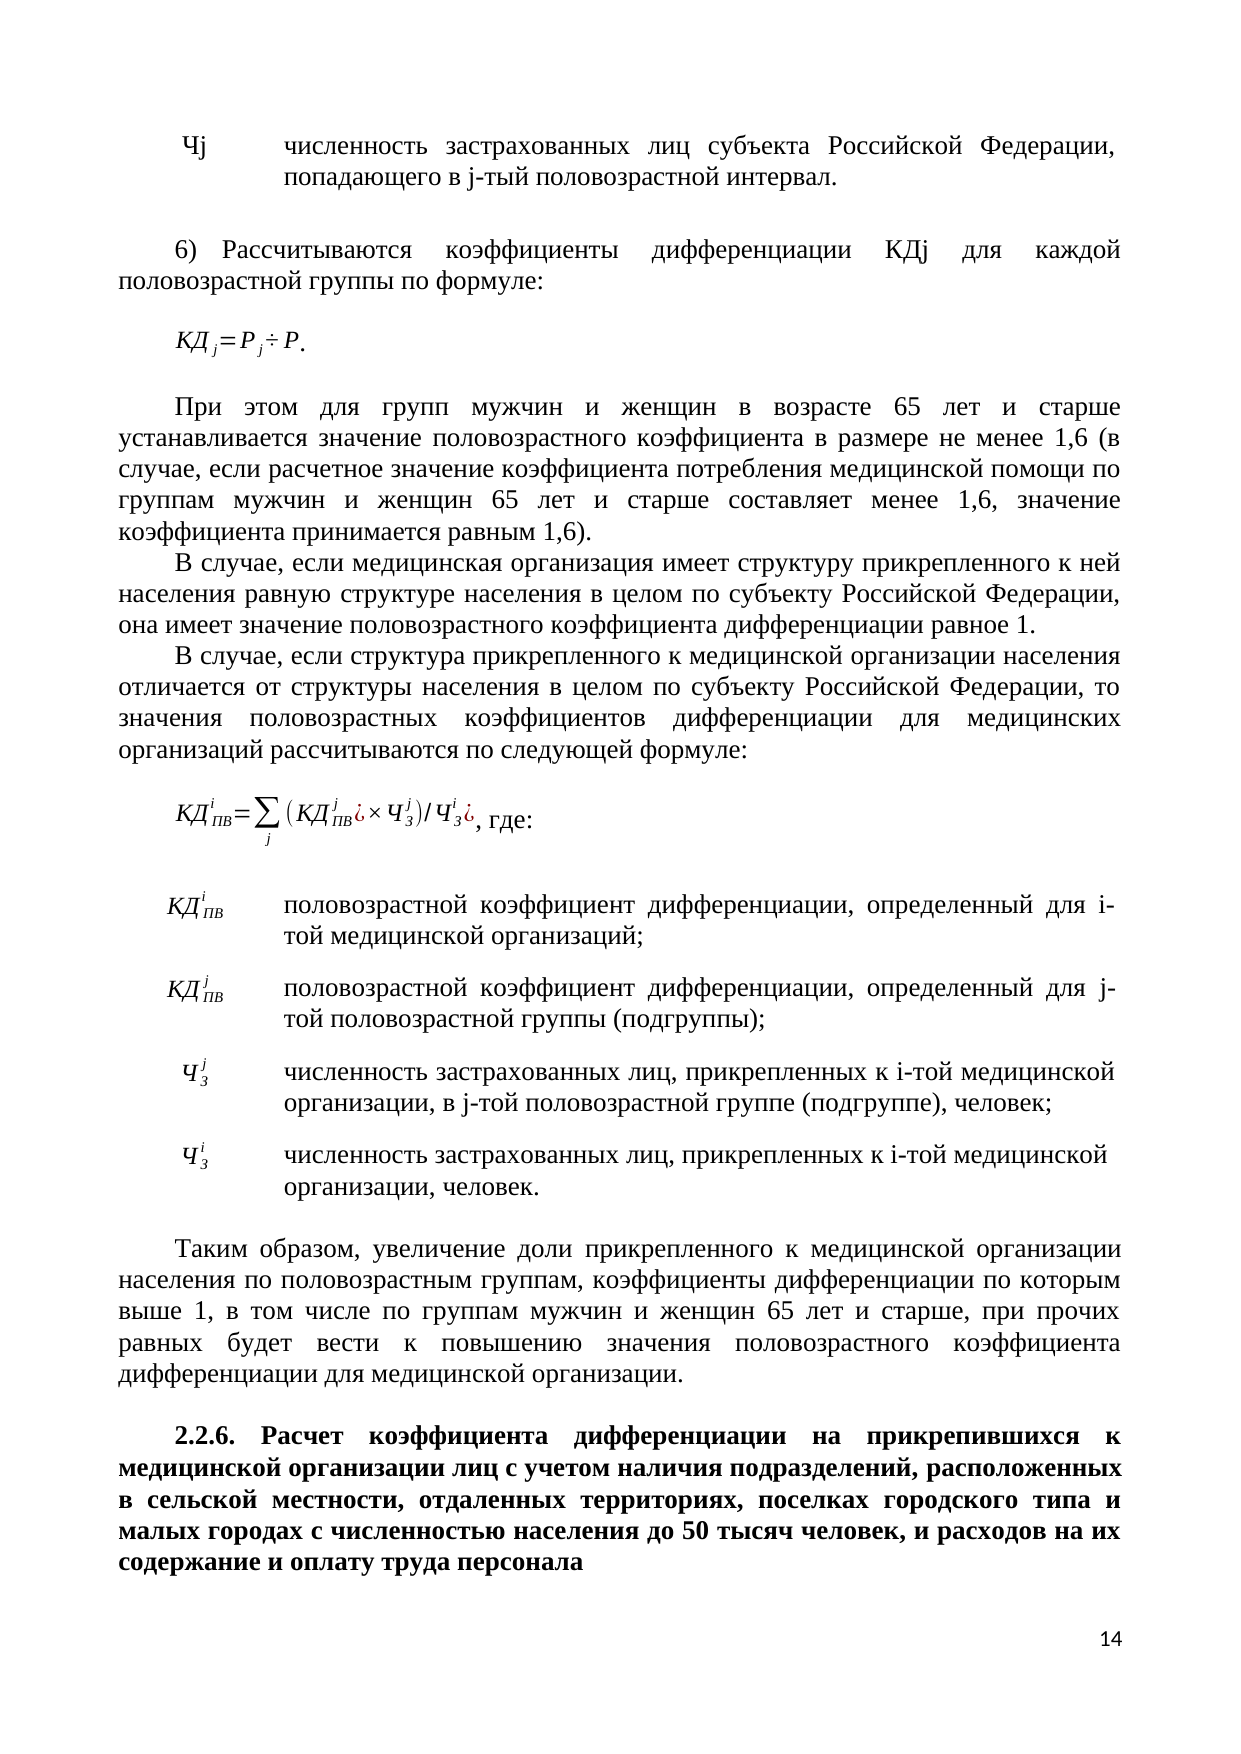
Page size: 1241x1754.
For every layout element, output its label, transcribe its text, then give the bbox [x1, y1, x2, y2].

table_cell Чj [112, 118, 277, 202]
list Рассчитываются коэффициенты дифференциации КДj для каждой половозрастной группы по формуле: [118, 233, 1122, 295]
text При этом для групп мужчин и женщин в возрасте 65 лет и старше устанавливается значение половозрастного коэффициента в размере не менее 1,6 (в случае, если расчетное значение коэффициента потребления медицинской помощи по группам мужчин и женщин 65 лет и старше составляет менее 1,6, значение коэффициента принимается равным 1,6). [118, 390, 1122, 546]
table_cell численность застрахованных лиц, прикрепленных к i-той медицинской организации, в j-той половозрастной группе (подгруппе), человек; [277, 1044, 1122, 1128]
text В случае, если медицинская организация имеет структуру прикрепленного к ней населения равную структуре населения в целом по субъекту Российской Федерации, она имеет значение половозрастного коэффициента дифференциации равное 1. [118, 546, 1122, 639]
table_header [112, 877, 277, 961]
text , где: [118, 795, 1122, 846]
text . [174, 326, 1122, 359]
table_cell половозрастной коэффициент дифференциации, определенный для j-той половозрастной группы (подгруппы); [277, 961, 1122, 1044]
table_cell [112, 961, 277, 1044]
text Таким образом, увеличение доли прикрепленного к медицинской организации населения по половозрастным группам, коэффициенты дифференциации по которым выше 1, в том числе по группам мужчин и женщин 65 лет и старше, при прочих равных будет вести к повышению значения половозрастного коэффициента дифференциации для медицинской организации. [118, 1232, 1122, 1388]
text В случае, если структура прикрепленного к медицинской организации населения отличается от структуры населения в целом по субъекту Российской Федерации, то значения половозрастных коэффициентов дифференциации для медицинских организаций рассчитываются по следующей формуле: [118, 639, 1122, 764]
table_cell численность застрахованных лиц, прикрепленных к i-той медицинской организации, человек. [277, 1128, 1122, 1232]
text 2.2.6. Расчет коэффициента дифференциации на прикрепившихся к медицинской организации лиц с учетом наличия подразделений, расположенных в сельской местности, отдаленных территориях, поселках городского типа и малых городах с численностью населения до 50 тысяч человек, и расходов на их содержание и оплату труда персонала [118, 1419, 1122, 1577]
table_cell [112, 1128, 277, 1232]
table_cell численность застрахованных лиц субъекта Российской Федерации, попадающего в j-тый половозрастной интервал. [277, 118, 1122, 202]
table_header половозрастной коэффициент дифференциации, определенный для i-той медицинской организаций; [277, 877, 1122, 961]
table_cell [112, 1044, 277, 1128]
